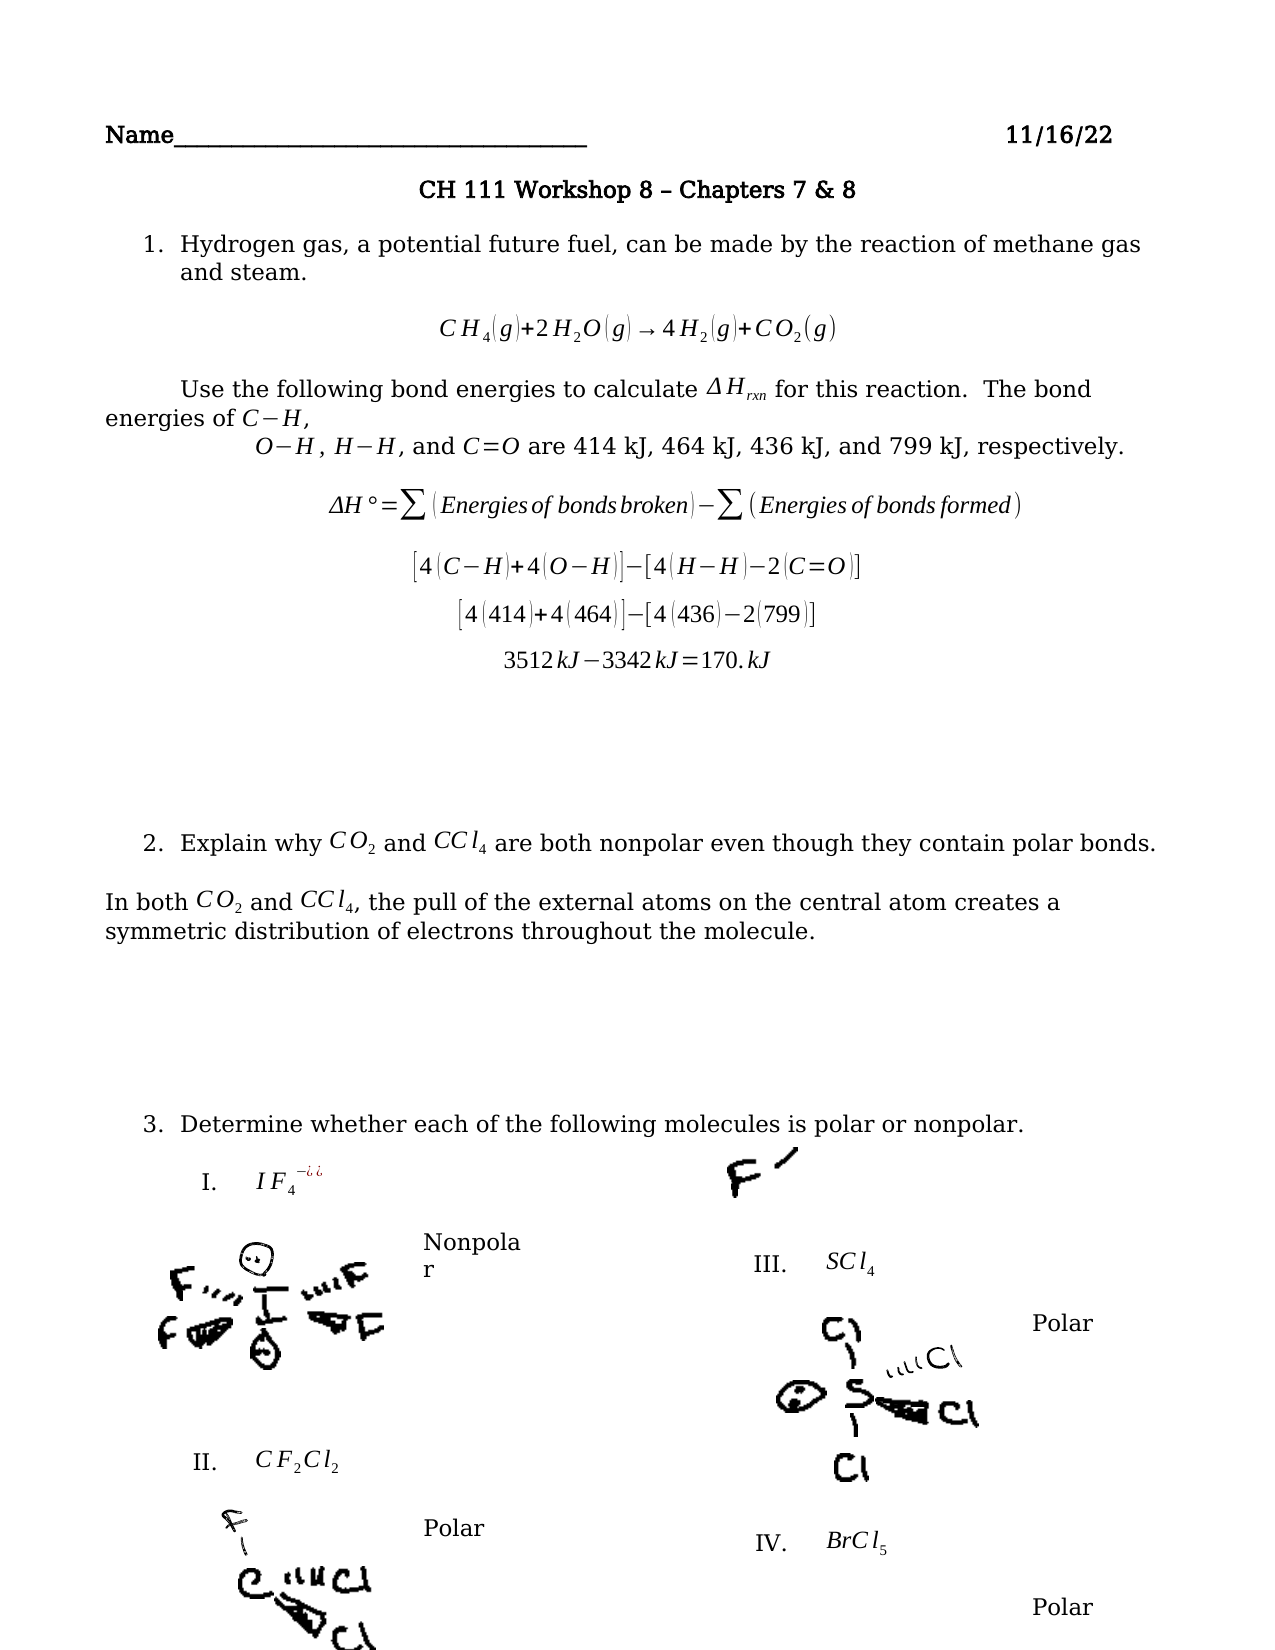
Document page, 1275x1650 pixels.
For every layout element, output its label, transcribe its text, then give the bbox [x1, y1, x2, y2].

text Name____________________________________ 11/16/22 [105, 120, 1170, 147]
picture [850, 1413, 858, 1437]
picture [170, 1266, 243, 1306]
picture [822, 1317, 861, 1369]
picture [158, 1316, 233, 1349]
picture [253, 1262, 269, 1273]
list Hydrogen gas, a potential future fuel, can be made by the reaction of methane gas and steam. [142, 230, 1170, 285]
picture [875, 1397, 979, 1428]
text , and are 414 kJ, 464 kJ, 436 kJ, and 799 kJ, respectively. [180, 432, 1170, 461]
picture [238, 1566, 376, 1650]
picture [250, 1262, 384, 1370]
picture [727, 1147, 798, 1198]
picture [845, 1379, 874, 1408]
list Determine whether each of the following molecules is polar or nonpolar. [142, 1109, 1170, 1137]
picture [834, 1453, 869, 1482]
picture [776, 1380, 827, 1413]
text Use the following bond energies to calculate for this reaction. The bond energies of , [105, 373, 1170, 432]
text In both and , the pull of the external atoms on the central atom creates a symmetric distribution of electrons throughout the molecule. [105, 886, 1170, 944]
text CH 111 Workshop 8 – Chapters 7 & 8 [105, 175, 1170, 202]
list Explain why and are both nonpolar even though they contain polar bonds. [142, 827, 1170, 858]
